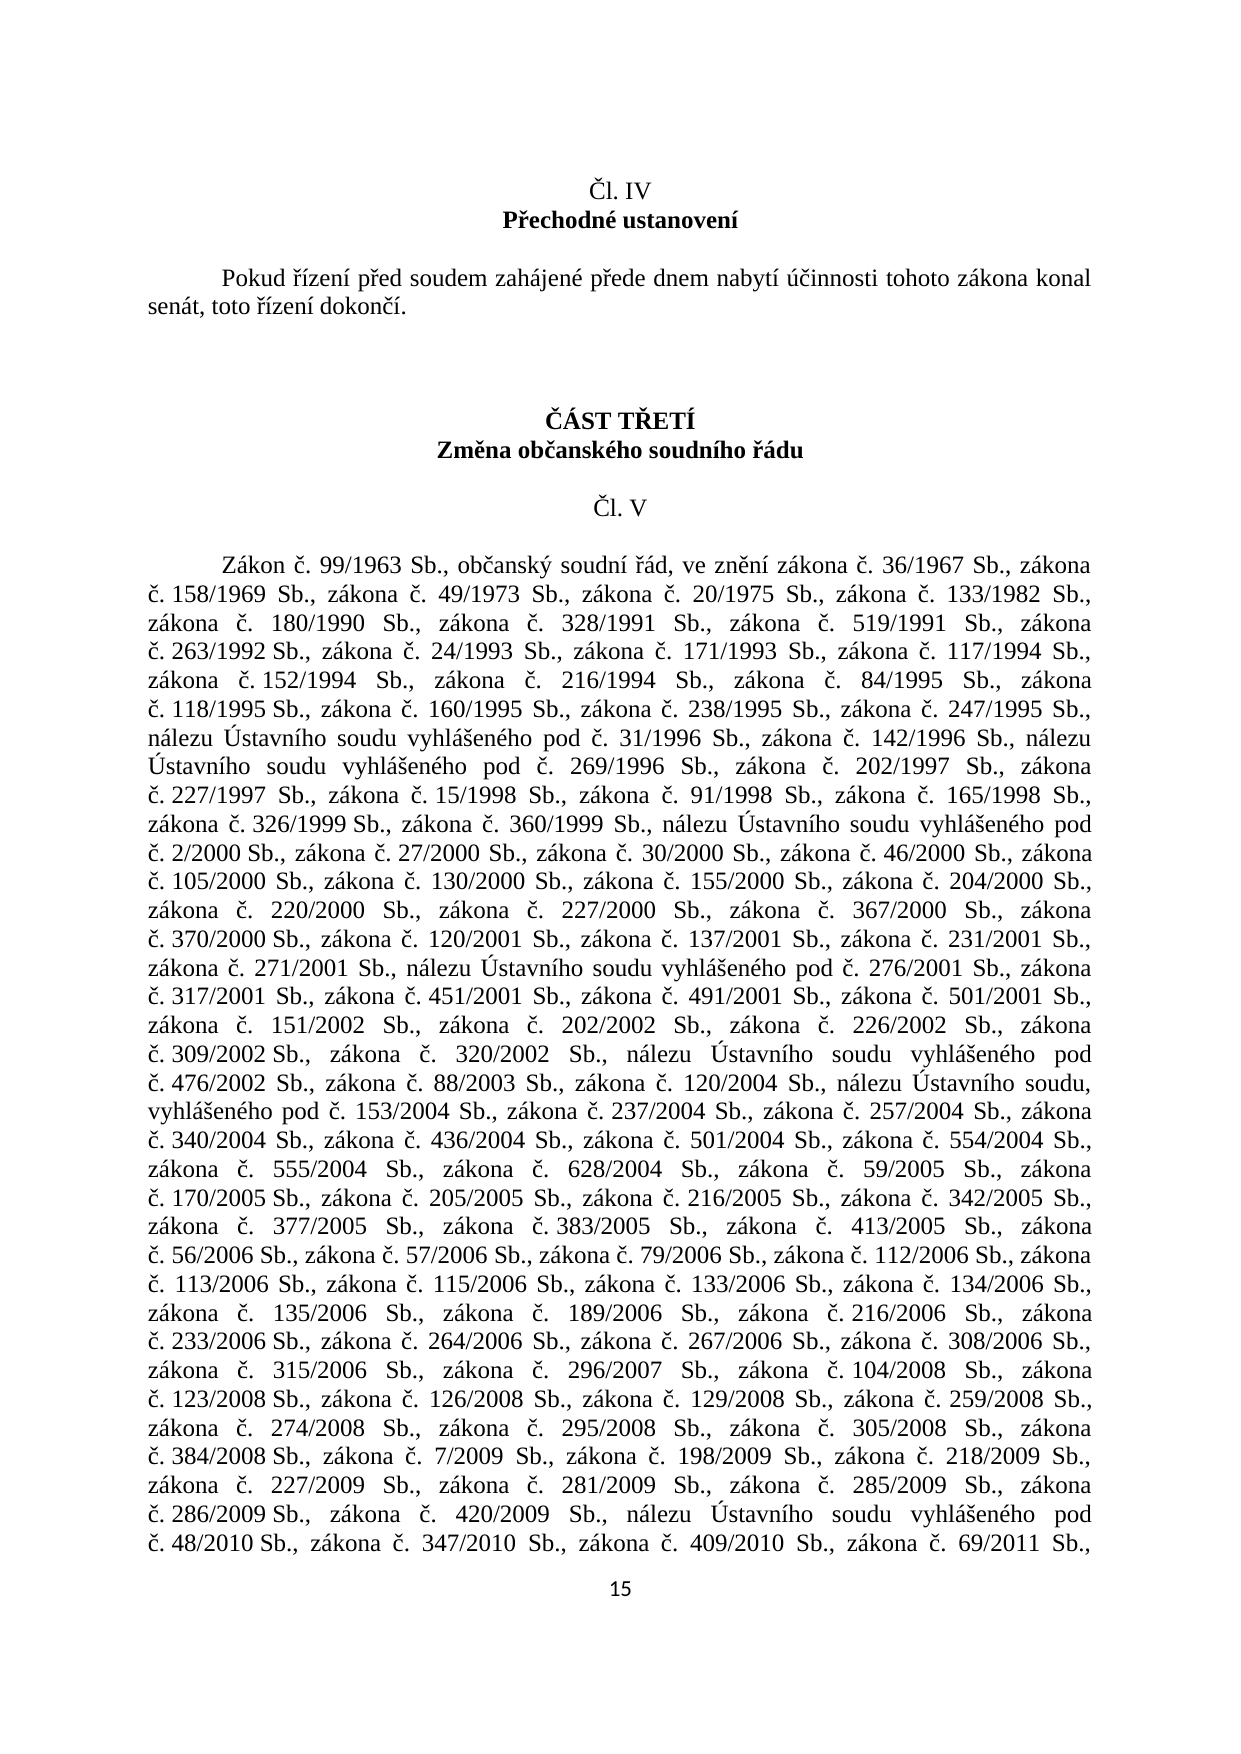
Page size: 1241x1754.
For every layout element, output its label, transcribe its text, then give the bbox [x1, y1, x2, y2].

text Čl. IV [148, 176, 1092, 205]
text ČÁST TŘETÍ [148, 406, 1092, 435]
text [148, 550, 1092, 1556]
text Čl. V [148, 493, 1092, 521]
text Pokud řízení před soudem zahájené přede dnem nabytí účinnosti tohoto zákona konal senát, toto řízení dokončí. [148, 263, 1092, 320]
text Přechodné ustanovení [148, 205, 1092, 234]
text Změna občanského soudního řádu [148, 435, 1092, 464]
